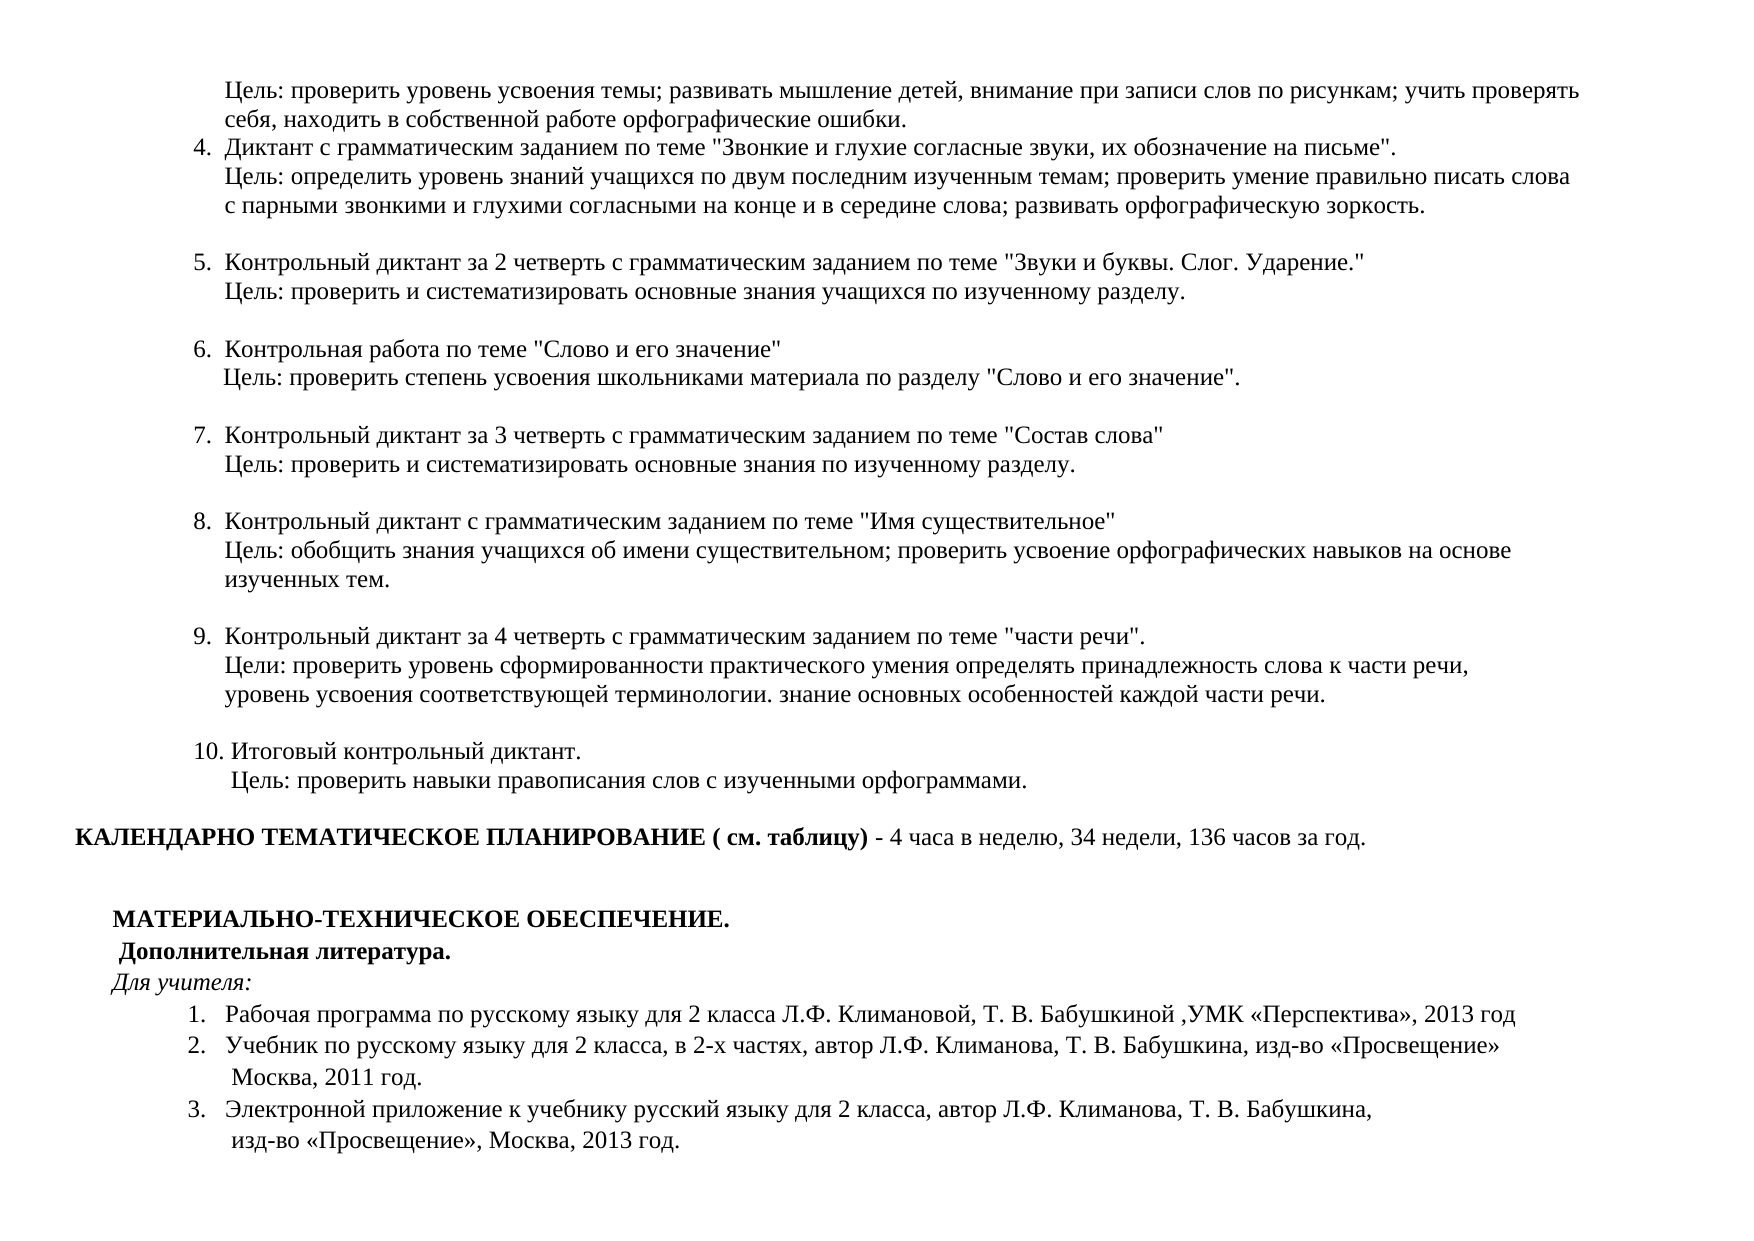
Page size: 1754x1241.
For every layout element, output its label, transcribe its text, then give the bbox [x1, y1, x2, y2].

list Цель: обобщить знания учащихся об имени существительном; проверить усвоение орфографических навыков на основе [193, 535, 1679, 564]
list Цель: определить уровень знаний учащихся по двум последним изученным темам; проверить умение правильно писать слова [193, 161, 1679, 190]
list 8. Контрольный диктант с грамматическим заданием по теме "Имя существительное" [193, 506, 1679, 535]
list Цели: проверить уровень сформированности практического умения определять принадлежность слова к части речи, [193, 650, 1679, 679]
list Электронной приложение к учебнику русский языку для 2 класса, автор Л.Ф. Климанова, Т. В. Бабушкина, [187, 1094, 1679, 1122]
list Цель: проверить степень усвоения школьниками материала по разделу "Слово и его значение". [75, 362, 1679, 391]
text Для учителя: [75, 967, 1679, 996]
text Дополнительная литература. [75, 936, 1679, 964]
list 9. Контрольный диктант за 4 четверть с грамматическим заданием по теме "части речи". [193, 621, 1679, 650]
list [193, 104, 1679, 132]
list 4. Диктант с грамматическим заданием по теме "Звонкие и глухие согласные звуки, их обозначение на письме". [193, 132, 1679, 161]
list Цель: проверить и систематизировать основные знания учащихся по изученному разделу. [193, 276, 1679, 305]
list 5. Контрольный диктант за 2 четверть с грамматическим заданием по теме "Звуки и буквы. Слог. Ударение." [193, 247, 1679, 276]
list с парными звонкими и глухими согласными на конце и в середине слова; развивать орфографическую зоркость. [193, 190, 1679, 219]
list Цель: проверить и систематизировать основные знания по изученному разделу. [193, 449, 1679, 477]
list 10. Итоговый контрольный диктант. [193, 736, 1679, 765]
list Рабочая программа по русскому языку для 2 класса Л.Ф. Климановой, Т. В. Бабушкиной ,УМК «Перспектива», 2013 год [187, 999, 1679, 1028]
list уровень усвоения соответствующей терминологии. знание основных особенностей каждой части речи. [193, 679, 1679, 707]
list Цель: проверить навыки правописания слов с изученными орфограммами. [193, 765, 1679, 794]
text КАЛЕНДАРНО ТЕМАТИЧЕСКОЕ ПЛАНИРОВАНИЕ ( см. таблицу) - 4 часа в неделю, 34 недели, 136 часов за год. [75, 822, 1679, 851]
text Москва, 2011 год. [187, 1062, 1679, 1091]
text изд-во «Просвещение», Москва, 2013 год. [187, 1125, 1679, 1154]
text МАТЕРИАЛЬНО-ТЕХНИЧЕСКОЕ ОБЕСПЕЧЕНИЕ. [75, 904, 1679, 933]
list Цель: проверить уровень усвоения темы; развивать мышление детей, внимание при записи слов по рисункам; учить проверять [193, 75, 1679, 104]
list 6. Контрольная работа по теме "Слово и его значение" [193, 334, 1679, 362]
list 7. Контрольный диктант за 3 четверть с грамматическим заданием по теме "Состав слова" [193, 420, 1679, 449]
list Учебник по русскому языку для 2 класса, в 2-х частях, автор Л.Ф. Климанова, Т. В. Бабушкина, изд-во «Просвещение» [187, 1031, 1679, 1059]
list изученных тем. [193, 564, 1679, 592]
